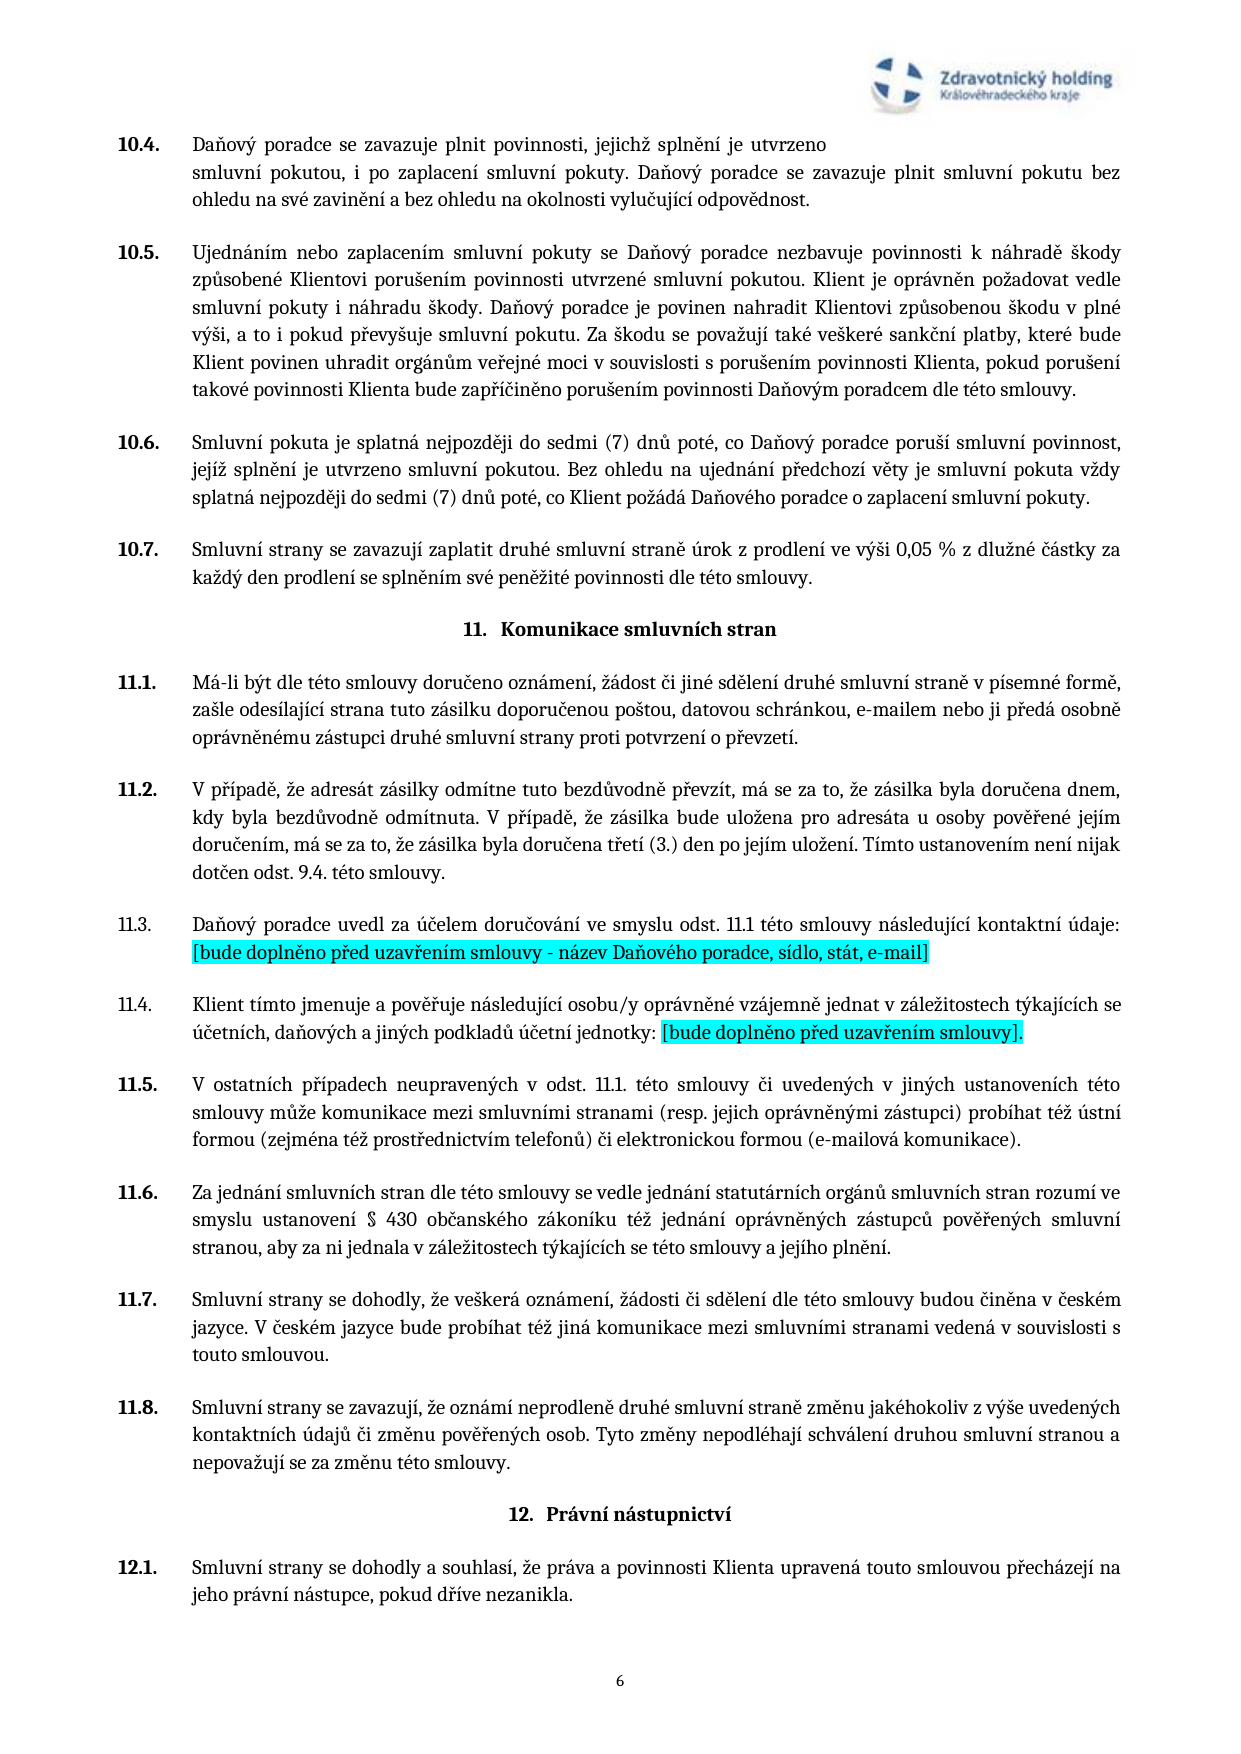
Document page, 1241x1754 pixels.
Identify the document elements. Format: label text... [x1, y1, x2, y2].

subtitle Komunikace smluvních stran [118, 618, 1122, 642]
subtitle Smluvní strany se dohodly a souhlasí, že práva a povinnosti Klienta upravená touto smlouvou přecházejí na jeho právní nástupce, pokud dříve nezanikla. [118, 1555, 1122, 1607]
subtitle Smluvní strany se zavazují zaplatit druhé smluvní straně úrok z prodlení ve výši 0,05 % z dlužné částky za každý den prodlení se splněním své peněžité povinnosti dle této smlouvy. [118, 538, 1122, 589]
subtitle Smluvní strany se dohodly, že veškerá oznámení, žádosti či sdělení dle této smlouvy budou činěna v českém jazyce. V českém jazyce bude probíhat též jiná komunikace mezi smluvními stranami vedená v souvislosti s touto smlouvou. [118, 1288, 1122, 1367]
subtitle Za jednání smluvních stran dle této smlouvy se vedle jednání statutárních orgánů smluvních stran rozumí ve smyslu ustanovení § 430 občanského zákoníku též jednání oprávněných zástupců pověřených smluvní stranou, aby za ni jednala v záležitostech týkajících se této smlouvy a jejího plnění. [118, 1180, 1122, 1259]
subtitle Má-li být dle této smlouvy doručeno oznámení, žádost či jiné sdělení druhé smluvní straně v písemné formě, zašle odesílající strana tuto zásilku doporučenou poštou, datovou schránkou, e-mailem nebo ji předá osobně oprávněnému zástupci druhé smluvní strany proti potvrzení o převzetí. [118, 670, 1122, 749]
picture [846, 39, 1137, 133]
subtitle Daňový poradce se zavazuje plnit povinnosti, jejichž splnění je utvrzeno smluvní pokutou, i po zaplacení smluvní pokuty. Daňový poradce se zavazuje plnit smluvní pokutu bez ohledu na své zavinění a bez ohledu na okolnosti vylučující odpovědnost. [118, 133, 1122, 212]
subtitle Smluvní pokuta je splatná nejpozději do sedmi (7) dnů poté, co Daňový poradce poruší smluvní povinnost, jejíž splnění je utvrzeno smluvní pokutou. Bez ohledu na ujednání předchozí věty je smluvní pokuta vždy splatná nejpozději do sedmi (7) dnů poté, co Klient požádá Daňového poradce o zaplacení smluvní pokuty. [118, 430, 1122, 509]
subtitle Právní nástupnictví [118, 1503, 1122, 1527]
subtitle Ujednáním nebo zaplacením smluvní pokuty se Daňový poradce nezbavuje povinnosti k náhradě škody způsobené Klientovi porušením povinnosti utvrzené smluvní pokutou. Klient je oprávněn požadovat vedle smluvní pokuty i náhradu škody. Daňový poradce je povinen nahradit Klientovi způsobenou škodu v plné výši, a to i pokud převyšuje smluvní pokutu. Za škodu se považují také veškeré sankční platby, které bude Klient povinen uhradit orgánům veřejné moci v souvislosti s porušením povinnosti Klienta, pokud porušení takové povinnosti Klienta bude zapříčiněno porušením povinnosti Daňovým poradcem dle této smlouvy. [118, 240, 1122, 402]
subtitle V případě, že adresát zásilky odmítne tuto bezdůvodně převzít, má se za to, že zásilka byla doručena dnem, kdy byla bezdůvodně odmítnuta. V případě, že zásilka bude uložena pro adresáta u osoby pověřené jejím doručením, má se za to, že zásilka byla doručena třetí (3.) den po jejím uložení. Tímto ustanovením není nijak dotčen odst. 9.4. této smlouvy. [118, 778, 1122, 884]
subtitle V ostatních případech neupravených v odst. 11.1. této smlouvy či uvedených v jiných ustanoveních této smlouvy může komunikace mezi smluvními stranami (resp. jejich oprávněnými zástupci) probíhat též ústní formou (zejména též prostřednictvím telefonů) či elektronickou formou (e-mailová komunikace). [118, 1073, 1122, 1152]
subtitle Smluvní strany se zavazují, že oznámí neprodleně druhé smluvní straně změnu jakéhokoliv z výše uvedených kontaktních údajů či změnu pověřených osob. Tyto změny nepodléhají schválení druhou smluvní stranou a nepovažují se za změnu této smlouvy. [118, 1395, 1122, 1474]
subtitle Daňový poradce uvedl za účelem doručování ve smyslu odst. 11.1 této smlouvy následující kontaktní údaje: [bude doplněno před uzavřením smlouvy - název Daňového poradce, sídlo, stát, e-mail] [118, 913, 1122, 964]
subtitle Klient tímto jmenuje a pověřuje následující osobu/y oprávněné vzájemně jednat v záležitostech týkajících se účetních, daňových a jiných podkladů účetní jednotky: [bude doplněno před uzavřením smlouvy]. [118, 993, 1122, 1044]
